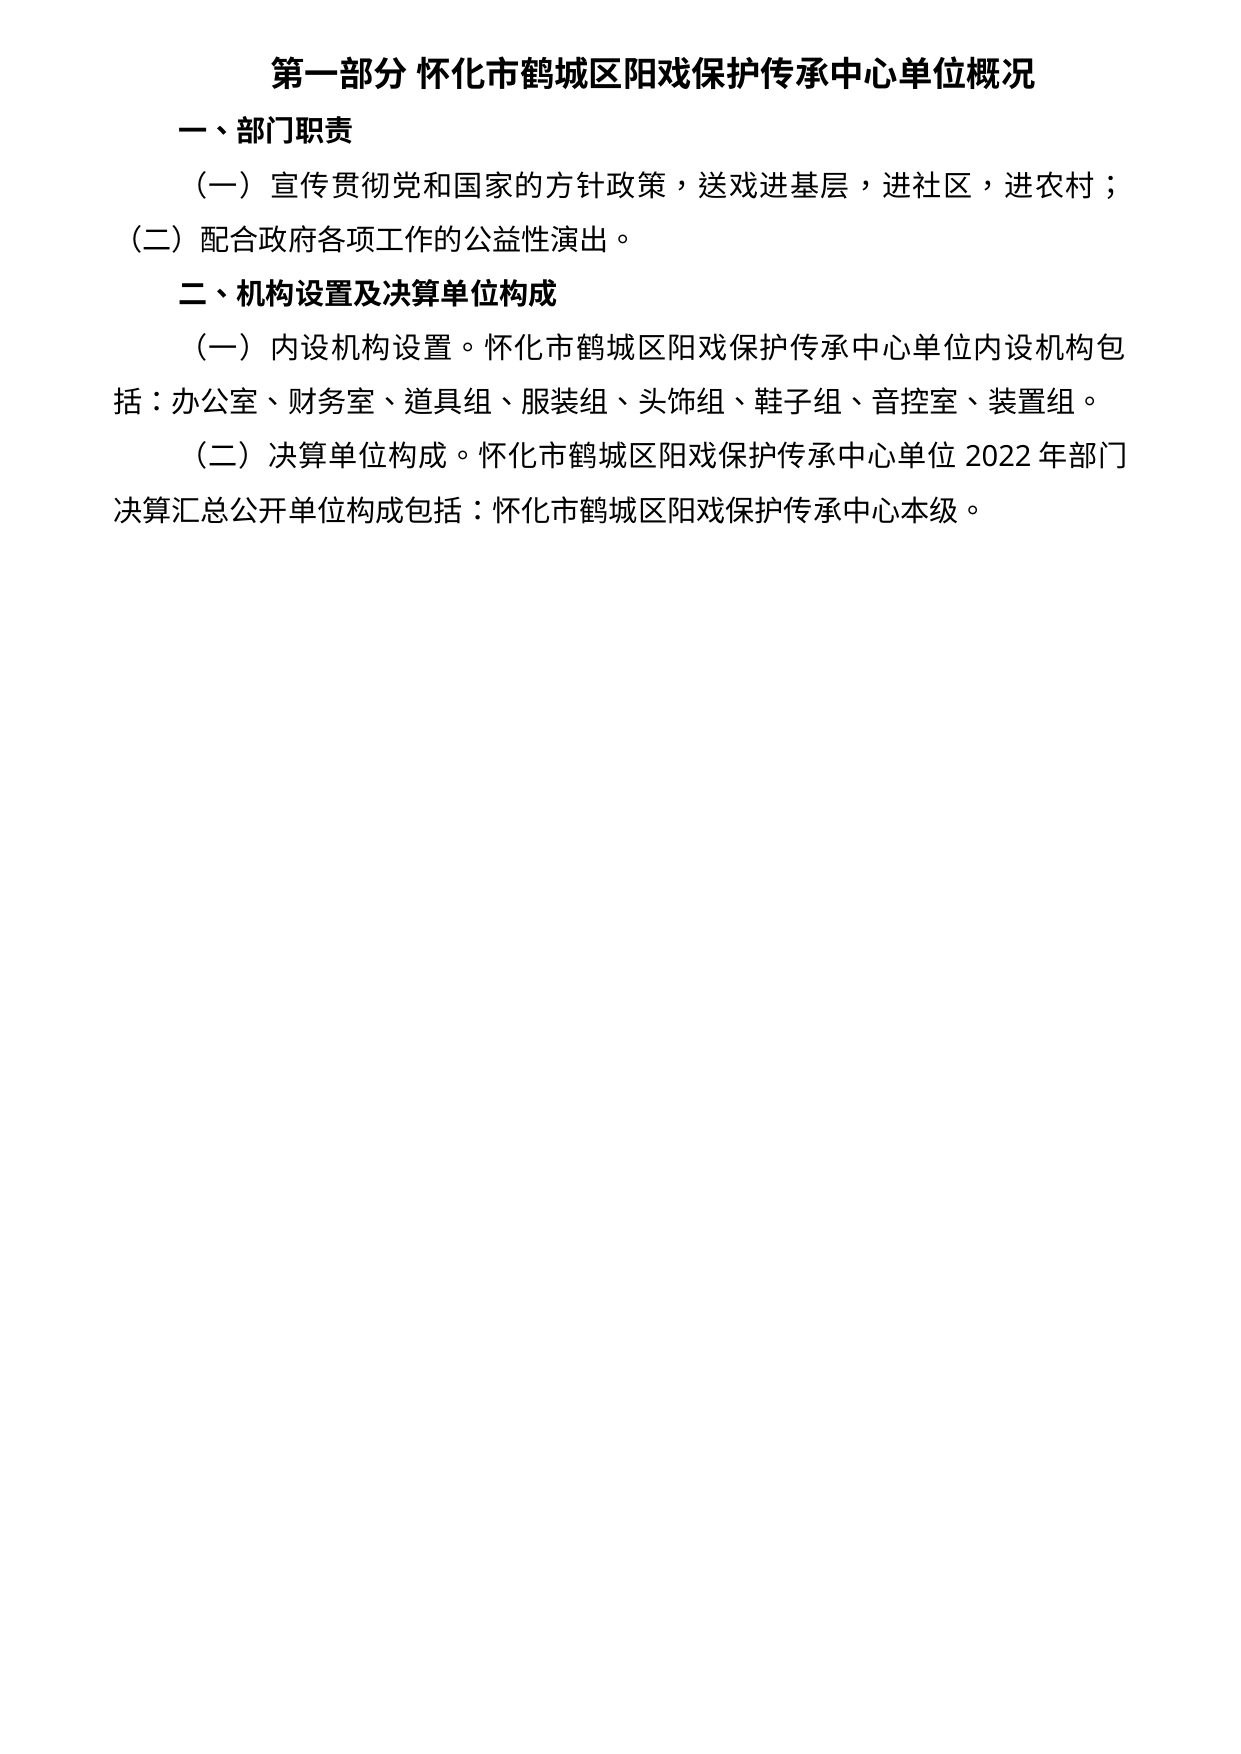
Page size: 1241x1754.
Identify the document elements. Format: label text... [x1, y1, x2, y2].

text （二）决算单位构成。怀化市鹤城区阳戏保护传承中心单位2022年部门决算汇总公开单位构成包括：怀化市鹤城区阳戏保护传承中心本级。 [113, 421, 1127, 529]
text 一、部门职责 [113, 96, 1127, 150]
text （一）内设机构设置。怀化市鹤城区阳戏保护传承中心单位内设机构包括：办公室、财务室、道具组、服装组、头饰组、鞋子组、音控室、装置组。 [113, 313, 1127, 421]
text 第一部分 怀化市鹤城区阳戏保护传承中心单位概况 [113, 42, 1127, 96]
text 二、机构设置及决算单位构成 [113, 259, 1127, 313]
text （一）宣传贯彻党和国家的方针政策，送戏进基层，进社区，进农村；（二）配合政府各项工作的公益性演出。 [113, 150, 1127, 259]
